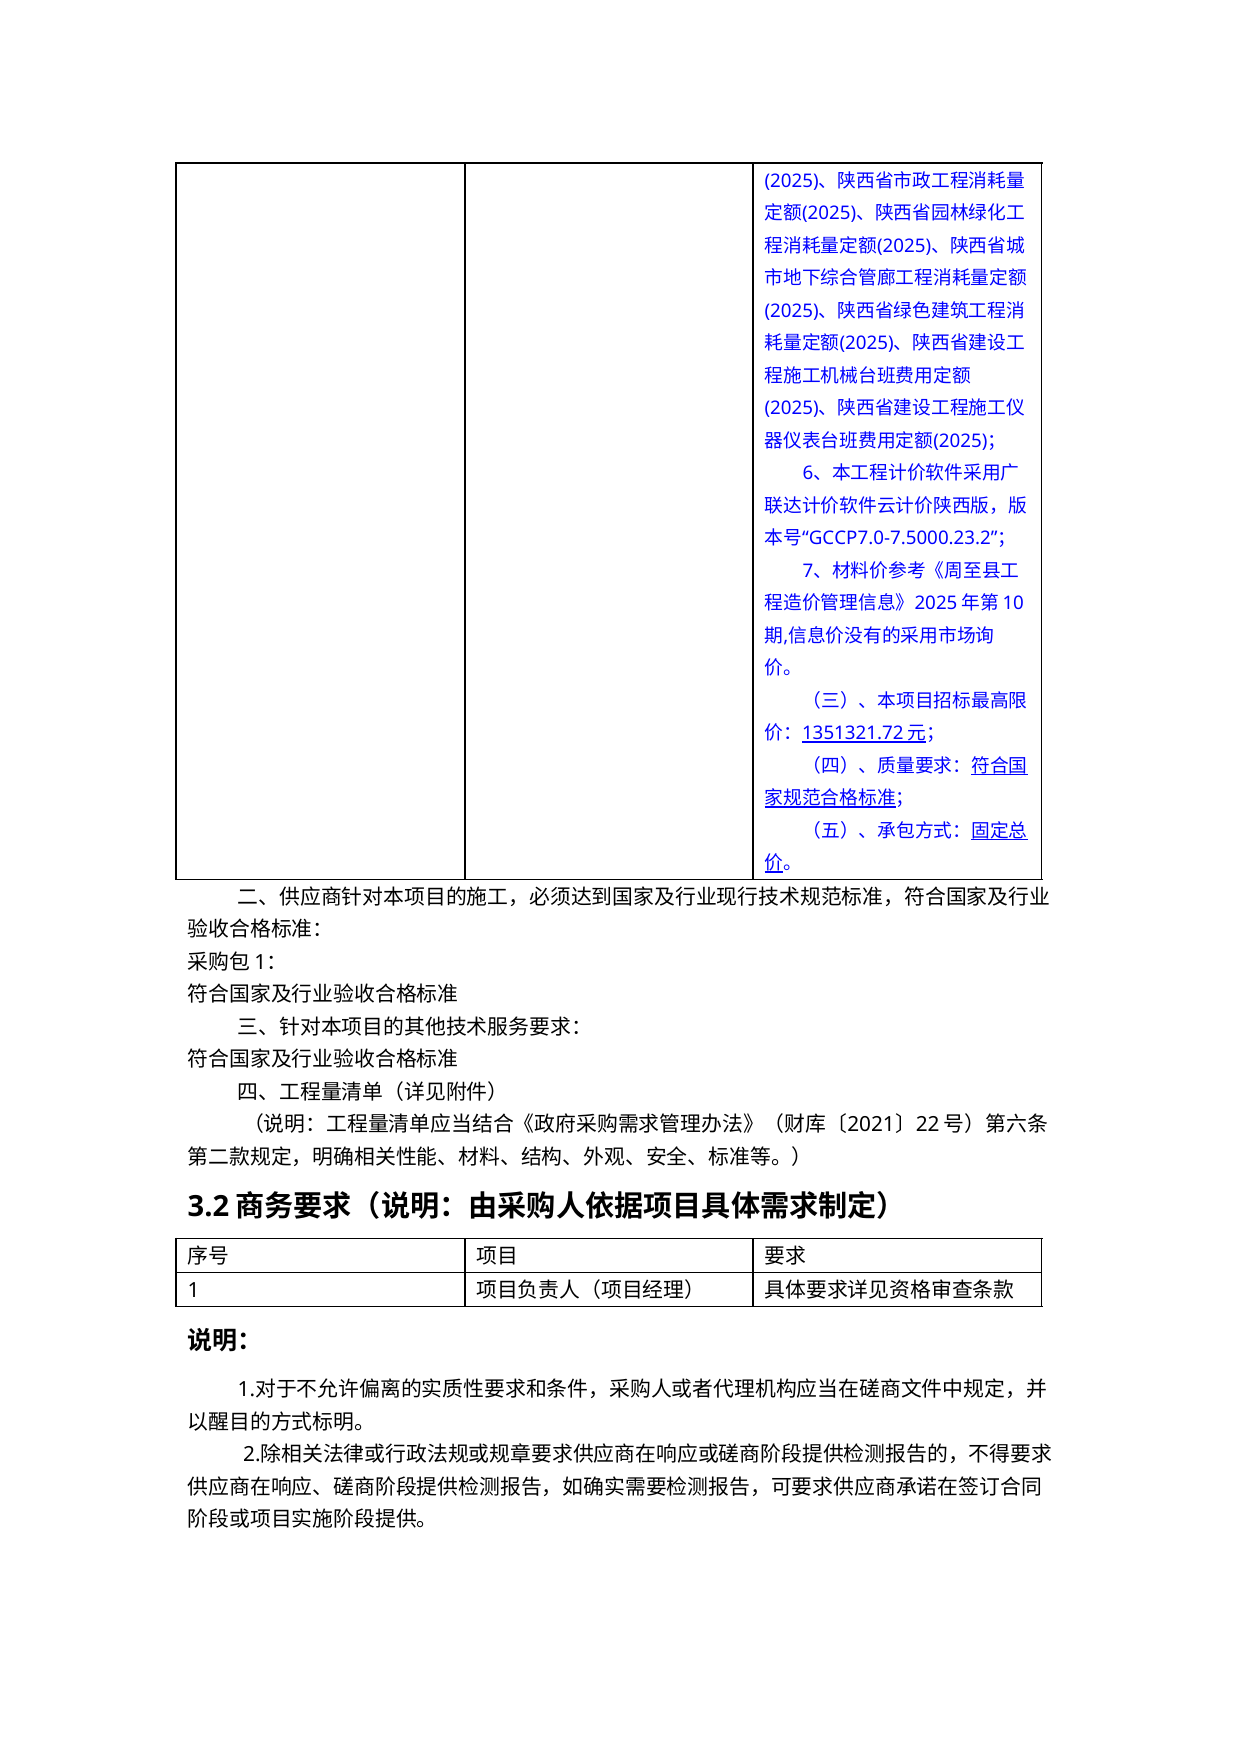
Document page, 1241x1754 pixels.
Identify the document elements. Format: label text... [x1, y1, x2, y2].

text 2.除相关法律或行政法规或规章要求供应商在响应或磋商阶段提供检测报告的，不得要求供应商在响应、磋商阶段提供检测报告，如确实需要检测报告，可要求供应商承诺在签订合同阶段或项目实施阶段提供。 [187, 1437, 1053, 1535]
table_cell [466, 164, 752, 878]
table_cell 具体要求详见资格审查条款 [754, 1273, 1041, 1306]
table_header 序号 [177, 1239, 464, 1272]
text 符合国家及行业验收合格标准 [187, 978, 1053, 1010]
table_cell 1 [177, 164, 464, 878]
table_header 要求 [754, 1239, 1041, 1272]
text （说明：工程量清单应当结合《政府采购需求管理办法》（财库〔2021〕22号）第六条第二款规定，明确相关性能、材料、结构、外观、安全、标准等。） [187, 1108, 1053, 1173]
text 四、工程量清单（详见附件） [187, 1075, 1053, 1108]
table_cell 1 [177, 1273, 464, 1306]
text 采购包1： [187, 945, 1053, 978]
table_header 项目 [466, 1239, 752, 1272]
text 1.对于不允许偏离的实质性要求和条件，采购人或者代理机构应当在磋商文件中规定，并以醒目的方式标明。 [187, 1372, 1053, 1437]
text 符合国家及行业验收合格标准 [187, 1043, 1053, 1075]
text 说明： [187, 1307, 1053, 1372]
text 3.2商务要求（说明：由采购人依据项目具体需求制定） [187, 1173, 1053, 1238]
table_cell 项目负责人（项目经理） [466, 1273, 752, 1306]
text 二、供应商针对本项目的施工，必须达到国家及行业现行技术规范标准，符合国家及行业验收合格标准： [187, 880, 1053, 945]
text 三、针对本项目的其他技术服务要求： [187, 1010, 1053, 1043]
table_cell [754, 164, 1041, 878]
